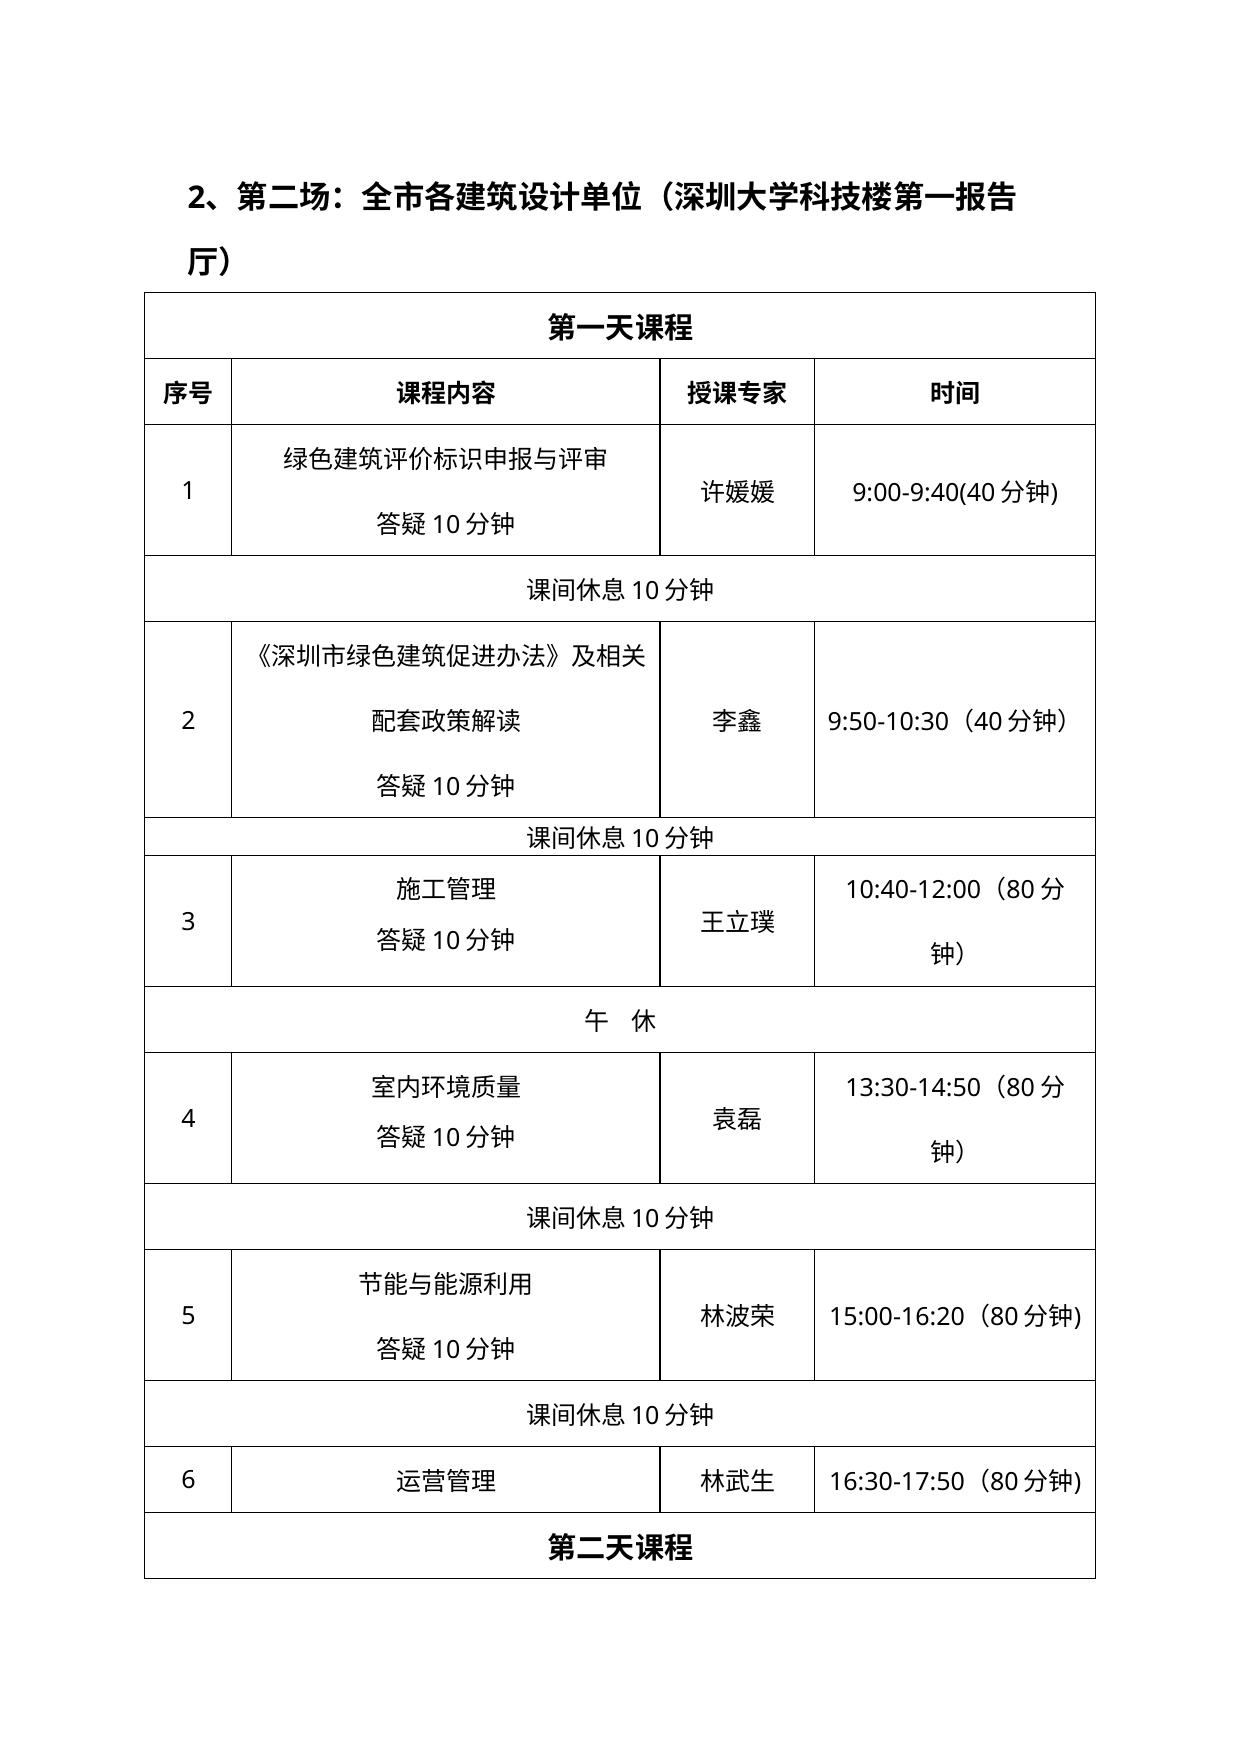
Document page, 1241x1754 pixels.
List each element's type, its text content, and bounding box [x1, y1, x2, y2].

table_cell 9:00-9:40(40分钟) [815, 425, 1095, 555]
table_cell 15:00-16:20（80分钟) [815, 1250, 1095, 1380]
table_cell 李鑫 [661, 622, 814, 817]
table_cell 袁磊 [661, 1053, 814, 1183]
table_cell 林波荣 [661, 1250, 814, 1380]
table_cell 施工管理 答疑10分钟 [232, 856, 659, 986]
table_cell 第二天课程 [145, 1513, 1095, 1578]
table_header 第一天课程 [145, 293, 1095, 358]
table_cell 王立璞 [661, 856, 814, 986]
table_cell 节能与能源利用 答疑10分钟 [232, 1250, 659, 1380]
table_cell 午 休 [145, 987, 1095, 1052]
table_cell 6 [145, 1447, 231, 1512]
table_cell 授课专家 [661, 359, 814, 424]
table_cell 室内环境质量 答疑10分钟 [232, 1053, 659, 1183]
table_cell 课间休息10分钟 [145, 556, 1095, 621]
table_cell 绿色建筑评价标识申报与评审 答疑10分钟 [232, 425, 659, 555]
table_cell 课间休息10分钟 [145, 818, 1095, 854]
table_cell 《深圳市绿色建筑促进办法》及相关配套政策解读 答疑10分钟 [232, 622, 659, 817]
table_cell 16:30-17:50（80分钟) [815, 1447, 1095, 1512]
table_cell 课程内容 [232, 359, 659, 424]
table_cell 3 [145, 856, 231, 986]
table_cell 10:40-12:00（80分钟） [815, 856, 1095, 986]
table_cell 序号 [145, 359, 231, 424]
table_cell 5 [145, 1250, 231, 1380]
table_cell 时间 [815, 359, 1095, 424]
list 2、第二场：全市各建筑设计单位（深圳大学科技楼第一报告厅） [187, 162, 1053, 292]
table_cell 课间休息10分钟 [145, 1184, 1095, 1249]
table_cell 运营管理 [232, 1447, 659, 1512]
table_cell 4 [145, 1053, 231, 1183]
table_cell 9:50-10:30（40分钟） [815, 622, 1095, 817]
table_cell 2 [145, 622, 231, 817]
table_cell 13:30-14:50（80分钟） [815, 1053, 1095, 1183]
table_cell 林武生 [661, 1447, 814, 1512]
table_cell 1 [145, 425, 231, 555]
table_cell 课间休息10分钟 [145, 1381, 1095, 1446]
table_cell 许媛媛 [661, 425, 814, 555]
